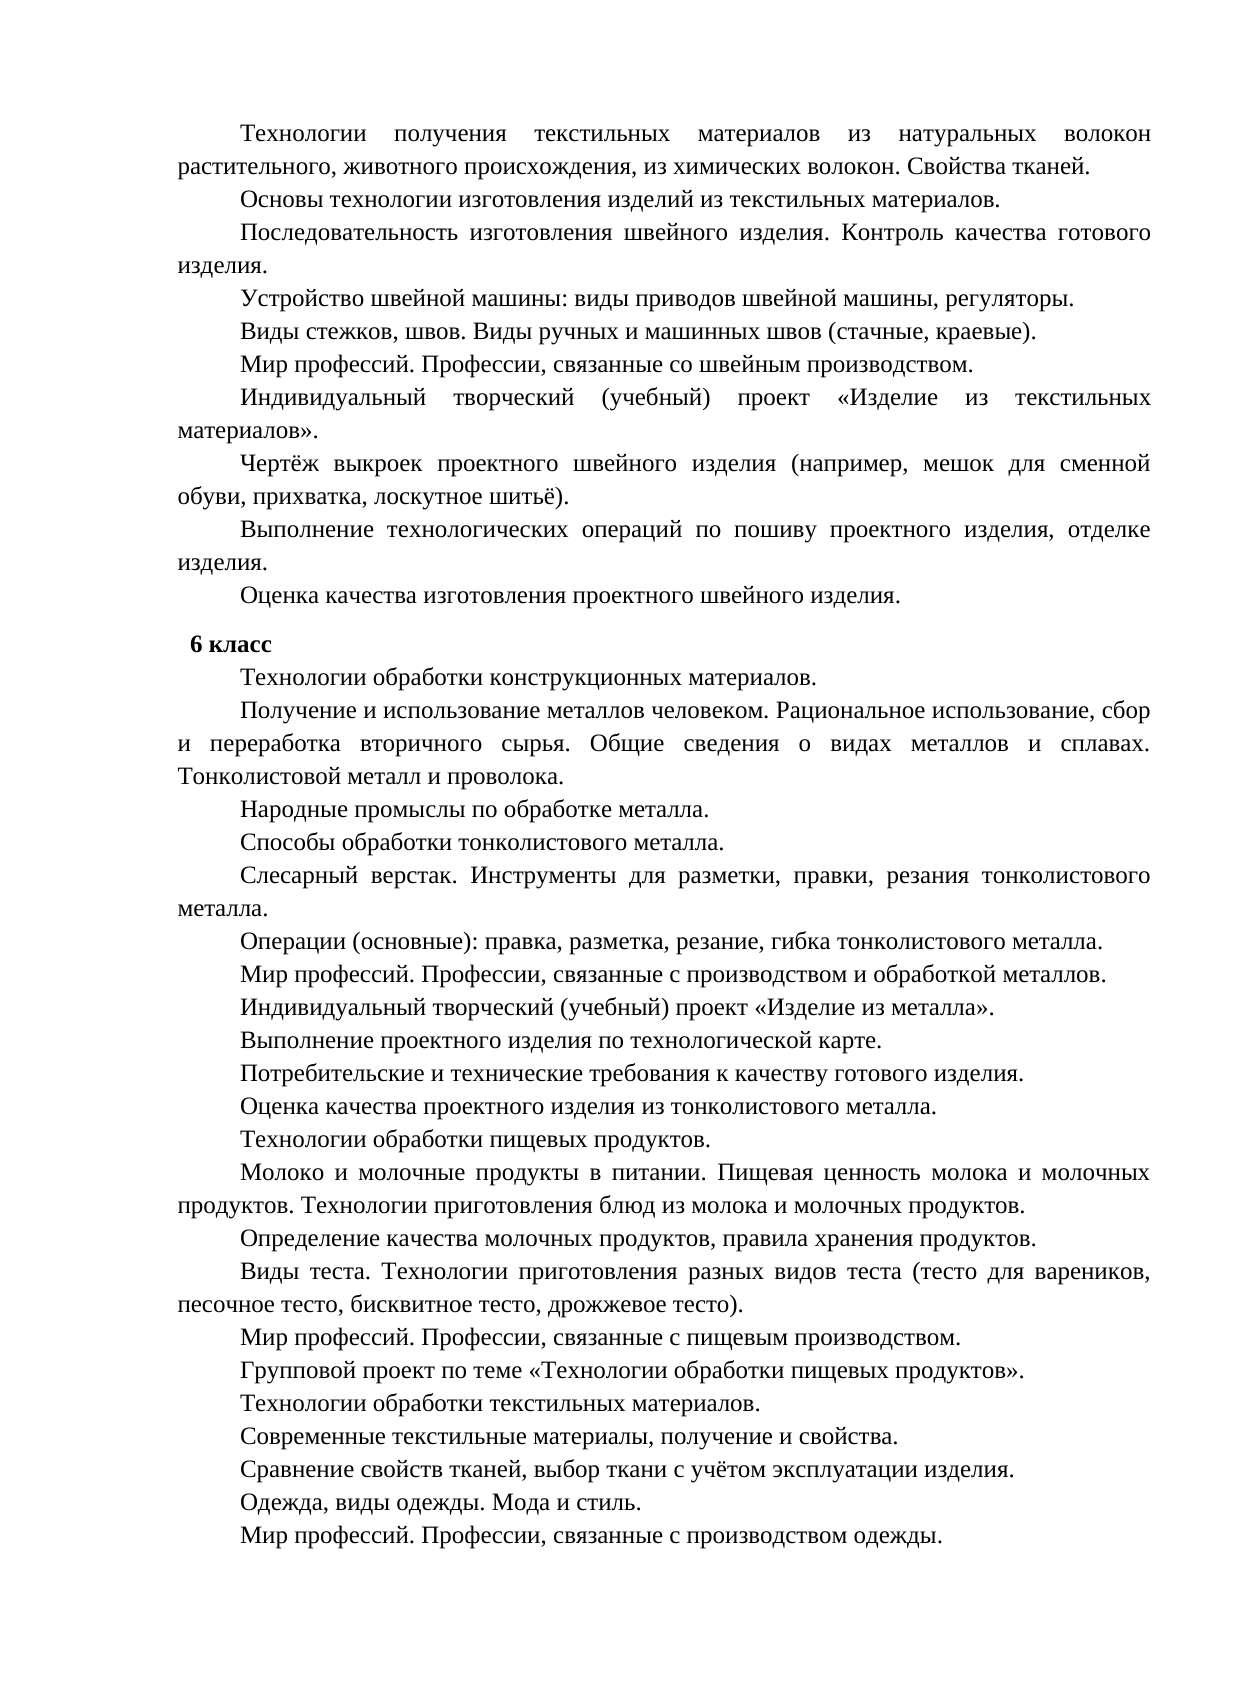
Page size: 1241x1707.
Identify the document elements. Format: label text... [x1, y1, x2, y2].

text Операции (основные): правка, разметка, резание, гибка тонколистового металла. [177, 926, 1152, 954]
text Выполнение технологических операций по пошиву проектного изделия, отделке изделия. [177, 514, 1152, 576]
text Технологии обработки текстильных материалов. [177, 1388, 1152, 1417]
text Устройство швейной машины: виды приводов швейной машины, регуляторы. [177, 283, 1152, 312]
text Народные промыслы по обработке металла. [177, 794, 1152, 822]
text Сравнение свойств тканей, выбор ткани с учётом эксплуатации изделия. [177, 1454, 1152, 1483]
text 6 класс [190, 629, 1152, 657]
text Одежда, виды одежды. Мода и стиль. [177, 1487, 1152, 1516]
text Технологии обработки конструкционных материалов. [177, 662, 1152, 690]
text Мир профессий. Профессии, связанные с пищевым производством. [177, 1322, 1152, 1351]
text Мир профессий. Профессии, связанные со швейным производством. [177, 349, 1152, 378]
text Молоко и молочные продукты в питании. Пищевая ценность молока и молочных продуктов. Технологии приготовления блюд из молока и молочных продуктов. [177, 1157, 1152, 1219]
text Групповой проект по теме «Технологии обработки пищевых продуктов». [177, 1355, 1152, 1384]
text Чертёж выкроек проектного швейного изделия (например, мешок для сменной обуви, прихватка, лоскутное шитьё). [177, 448, 1152, 510]
text Технологии обработки пищевых продуктов. [177, 1124, 1152, 1153]
text Слесарный верстак. Инструменты для разметки, правки, резания тонколистового металла. [177, 860, 1152, 922]
text Современные текстильные материалы, получение и свойства. [177, 1421, 1152, 1450]
text Определение качества молочных продуктов, правила хранения продуктов. [177, 1223, 1152, 1252]
text Оценка качества проектного изделия из тонколистового металла. [177, 1091, 1152, 1120]
text Индивидуальный творческий (учебный) проект «Изделие из металла». [177, 992, 1152, 1021]
text Основы технологии изготовления изделий из текстильных материалов. [177, 184, 1152, 213]
text Мир профессий. Профессии, связанные с производством одежды. [177, 1520, 1152, 1549]
text Получение и использование металлов человеком. Рациональное использование, сбор и переработка вторичного сырья. Общие сведения о видах металлов и сплавах. Тонколистовой металл и проволока. [177, 695, 1152, 789]
text Индивидуальный творческий (учебный) проект «Изделие из текстильных материалов». [177, 382, 1152, 444]
text Технологии получения текстильных материалов из натуральных волокон растительного, животного происхождения, из химических волокон. Свойства тканей. [177, 118, 1152, 180]
text Виды стежков, швов. Виды ручных и машинных швов (стачные, краевые). [177, 316, 1152, 345]
text Потребительские и технические требования к качеству готового изделия. [177, 1058, 1152, 1087]
text Последовательность изготовления швейного изделия. Контроль качества готового изделия. [177, 217, 1152, 279]
text Выполнение проектного изделия по технологической карте. [177, 1025, 1152, 1054]
text Мир профессий. Профессии, связанные с производством и обработкой металлов. [177, 959, 1152, 988]
text Оценка качества изготовления проектного швейного изделия. [177, 580, 1152, 609]
text Способы обработки тонколистового металла. [177, 827, 1152, 856]
text Виды теста. Технологии приготовления разных видов теста (тесто для вареников, песочное тесто, бисквитное тесто, дрожжевое тесто). [177, 1256, 1152, 1318]
